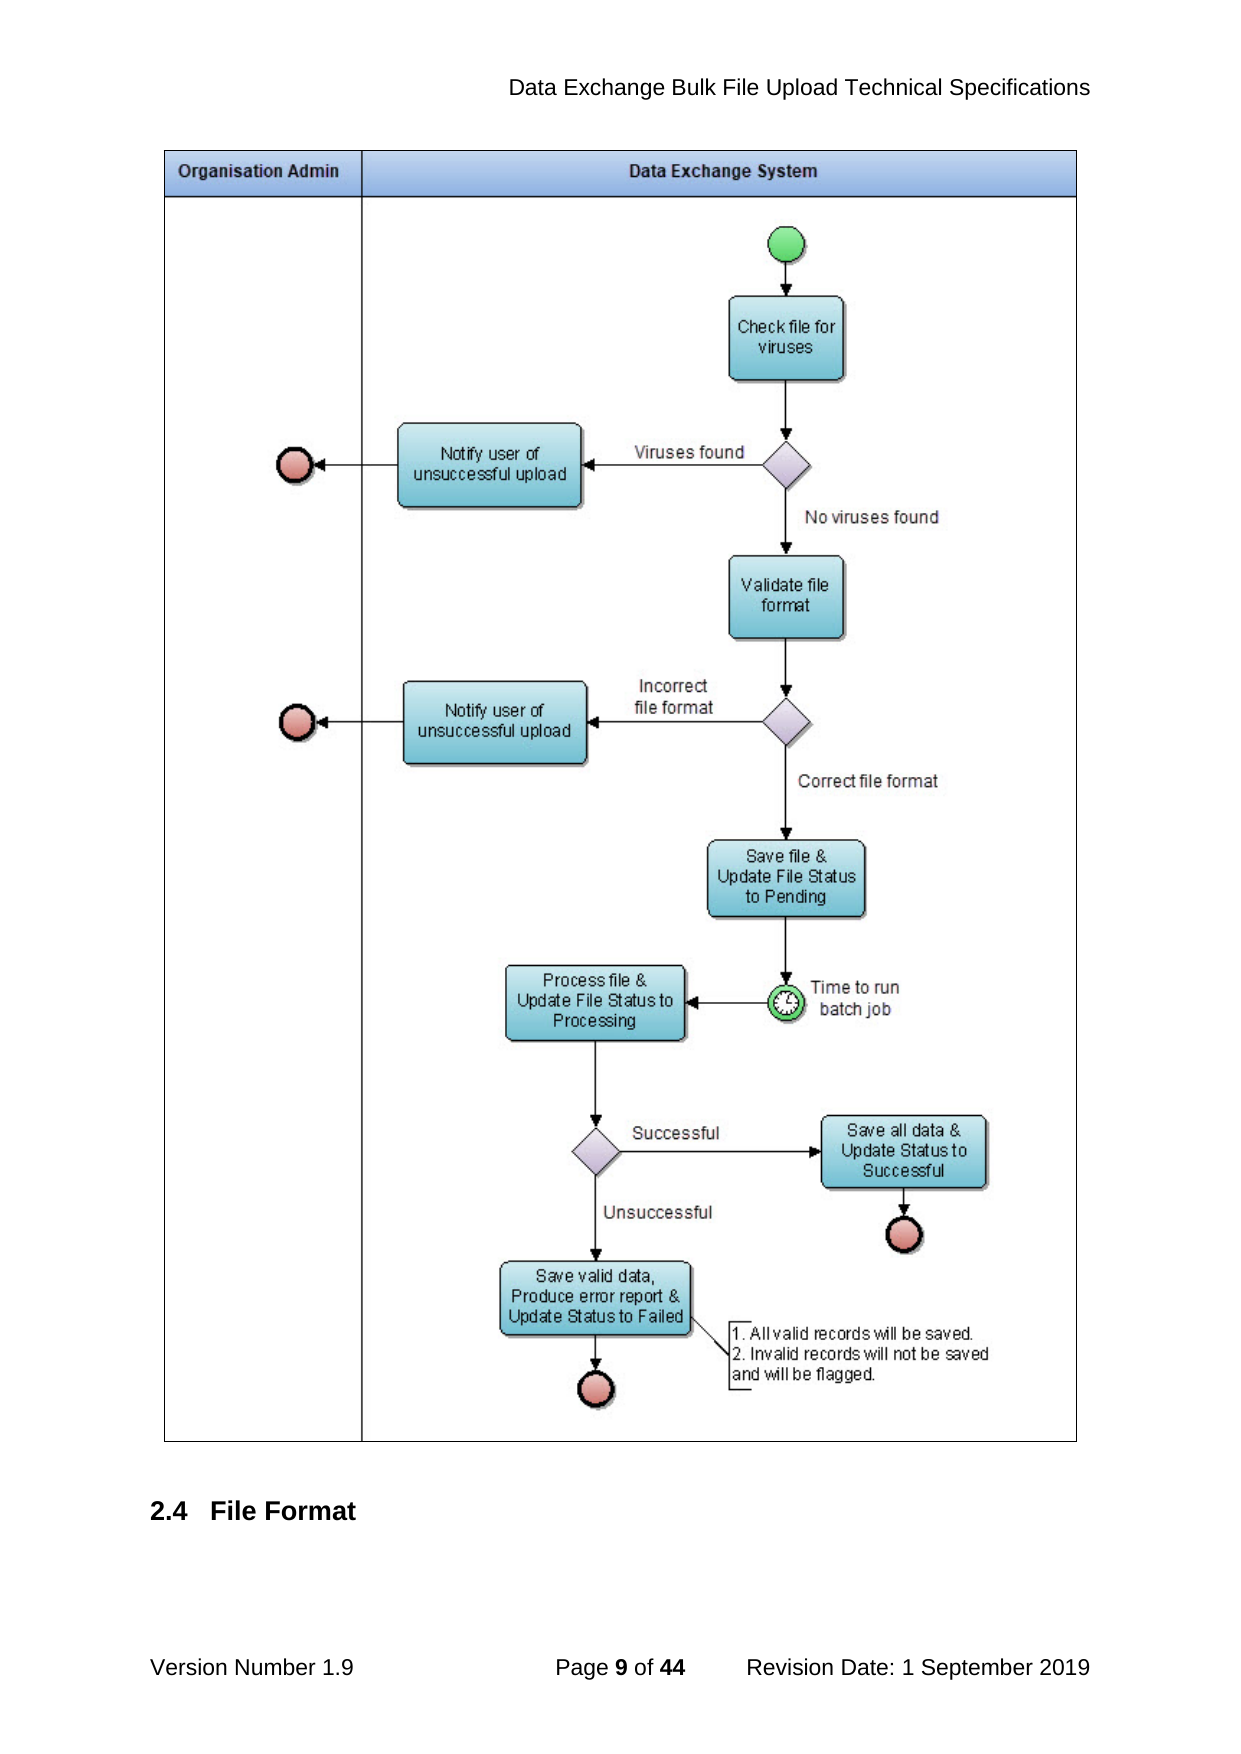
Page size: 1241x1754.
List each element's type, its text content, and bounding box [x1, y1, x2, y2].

picture [165, 151, 1076, 1441]
subtitle File Format [150, 1495, 1090, 1527]
